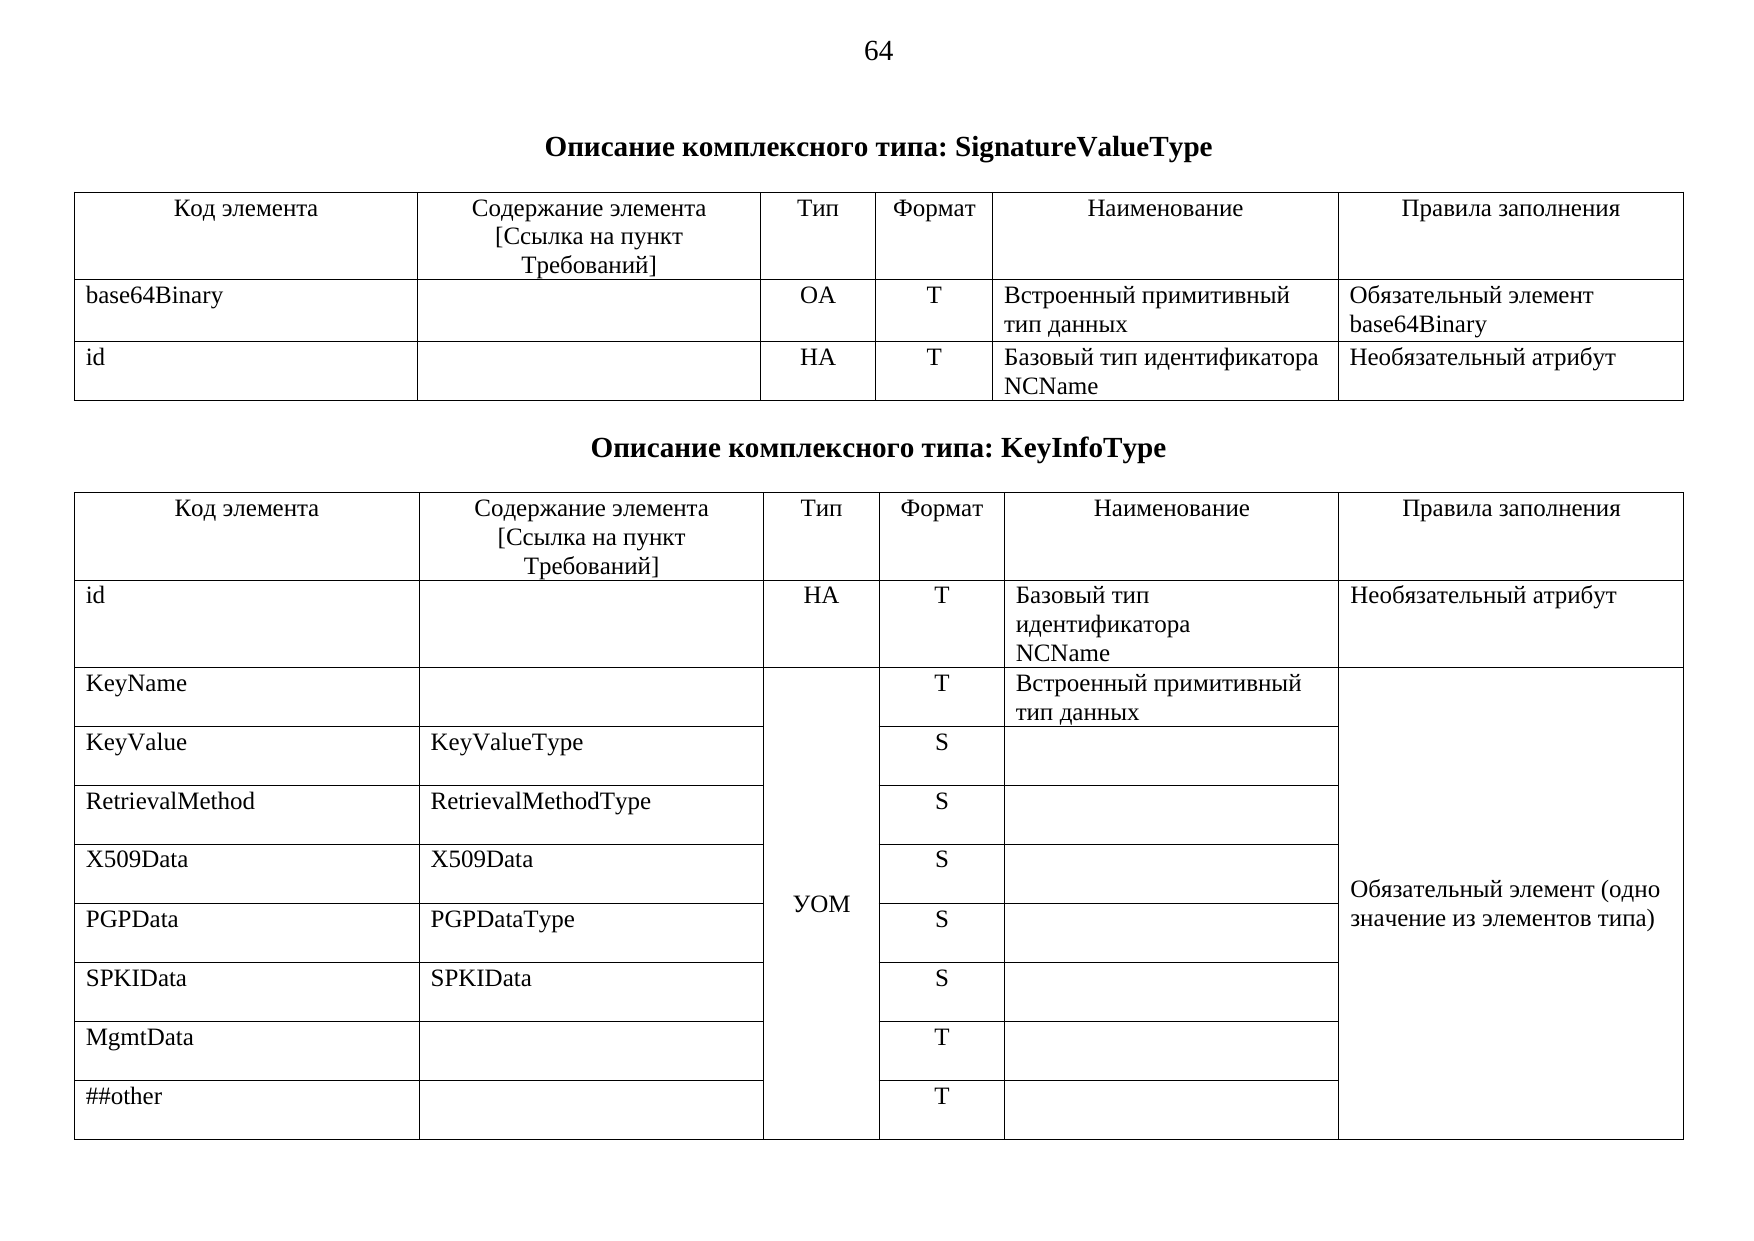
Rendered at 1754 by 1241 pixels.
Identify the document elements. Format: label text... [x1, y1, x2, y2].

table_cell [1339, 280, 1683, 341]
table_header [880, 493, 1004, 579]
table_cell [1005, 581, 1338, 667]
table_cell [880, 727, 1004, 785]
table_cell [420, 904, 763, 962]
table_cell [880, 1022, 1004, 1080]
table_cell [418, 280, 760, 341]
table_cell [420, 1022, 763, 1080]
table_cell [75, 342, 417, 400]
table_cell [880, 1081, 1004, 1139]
subtitle Описание комплексного типа: KeyInfoType [74, 430, 1683, 463]
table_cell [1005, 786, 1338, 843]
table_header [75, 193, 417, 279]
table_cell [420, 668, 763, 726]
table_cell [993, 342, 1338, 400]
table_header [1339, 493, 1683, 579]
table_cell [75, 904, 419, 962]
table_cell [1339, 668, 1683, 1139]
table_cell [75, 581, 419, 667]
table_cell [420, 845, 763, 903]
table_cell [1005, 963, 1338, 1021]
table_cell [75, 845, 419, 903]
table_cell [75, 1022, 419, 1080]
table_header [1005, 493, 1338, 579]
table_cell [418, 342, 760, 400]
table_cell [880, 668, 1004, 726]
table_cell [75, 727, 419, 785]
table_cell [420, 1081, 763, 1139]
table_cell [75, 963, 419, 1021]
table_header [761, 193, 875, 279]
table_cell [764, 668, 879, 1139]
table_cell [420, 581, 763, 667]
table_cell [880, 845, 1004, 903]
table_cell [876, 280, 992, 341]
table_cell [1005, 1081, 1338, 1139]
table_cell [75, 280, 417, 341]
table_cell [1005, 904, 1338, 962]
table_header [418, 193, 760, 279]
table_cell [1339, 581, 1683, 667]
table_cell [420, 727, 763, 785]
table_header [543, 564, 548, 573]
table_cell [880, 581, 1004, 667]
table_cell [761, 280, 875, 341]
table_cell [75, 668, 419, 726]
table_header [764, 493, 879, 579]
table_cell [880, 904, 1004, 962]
subtitle Описание комплексного типа: SignatureValueType [74, 129, 1683, 163]
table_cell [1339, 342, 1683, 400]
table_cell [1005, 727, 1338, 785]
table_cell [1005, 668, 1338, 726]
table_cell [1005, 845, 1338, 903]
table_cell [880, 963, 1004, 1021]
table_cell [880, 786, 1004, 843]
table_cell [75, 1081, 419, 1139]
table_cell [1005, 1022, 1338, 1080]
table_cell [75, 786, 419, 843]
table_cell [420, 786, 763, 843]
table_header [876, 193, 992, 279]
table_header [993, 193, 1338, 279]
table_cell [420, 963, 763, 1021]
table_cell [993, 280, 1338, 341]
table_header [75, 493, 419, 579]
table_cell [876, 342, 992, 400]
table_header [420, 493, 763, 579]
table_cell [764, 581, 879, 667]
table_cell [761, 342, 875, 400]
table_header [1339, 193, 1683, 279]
